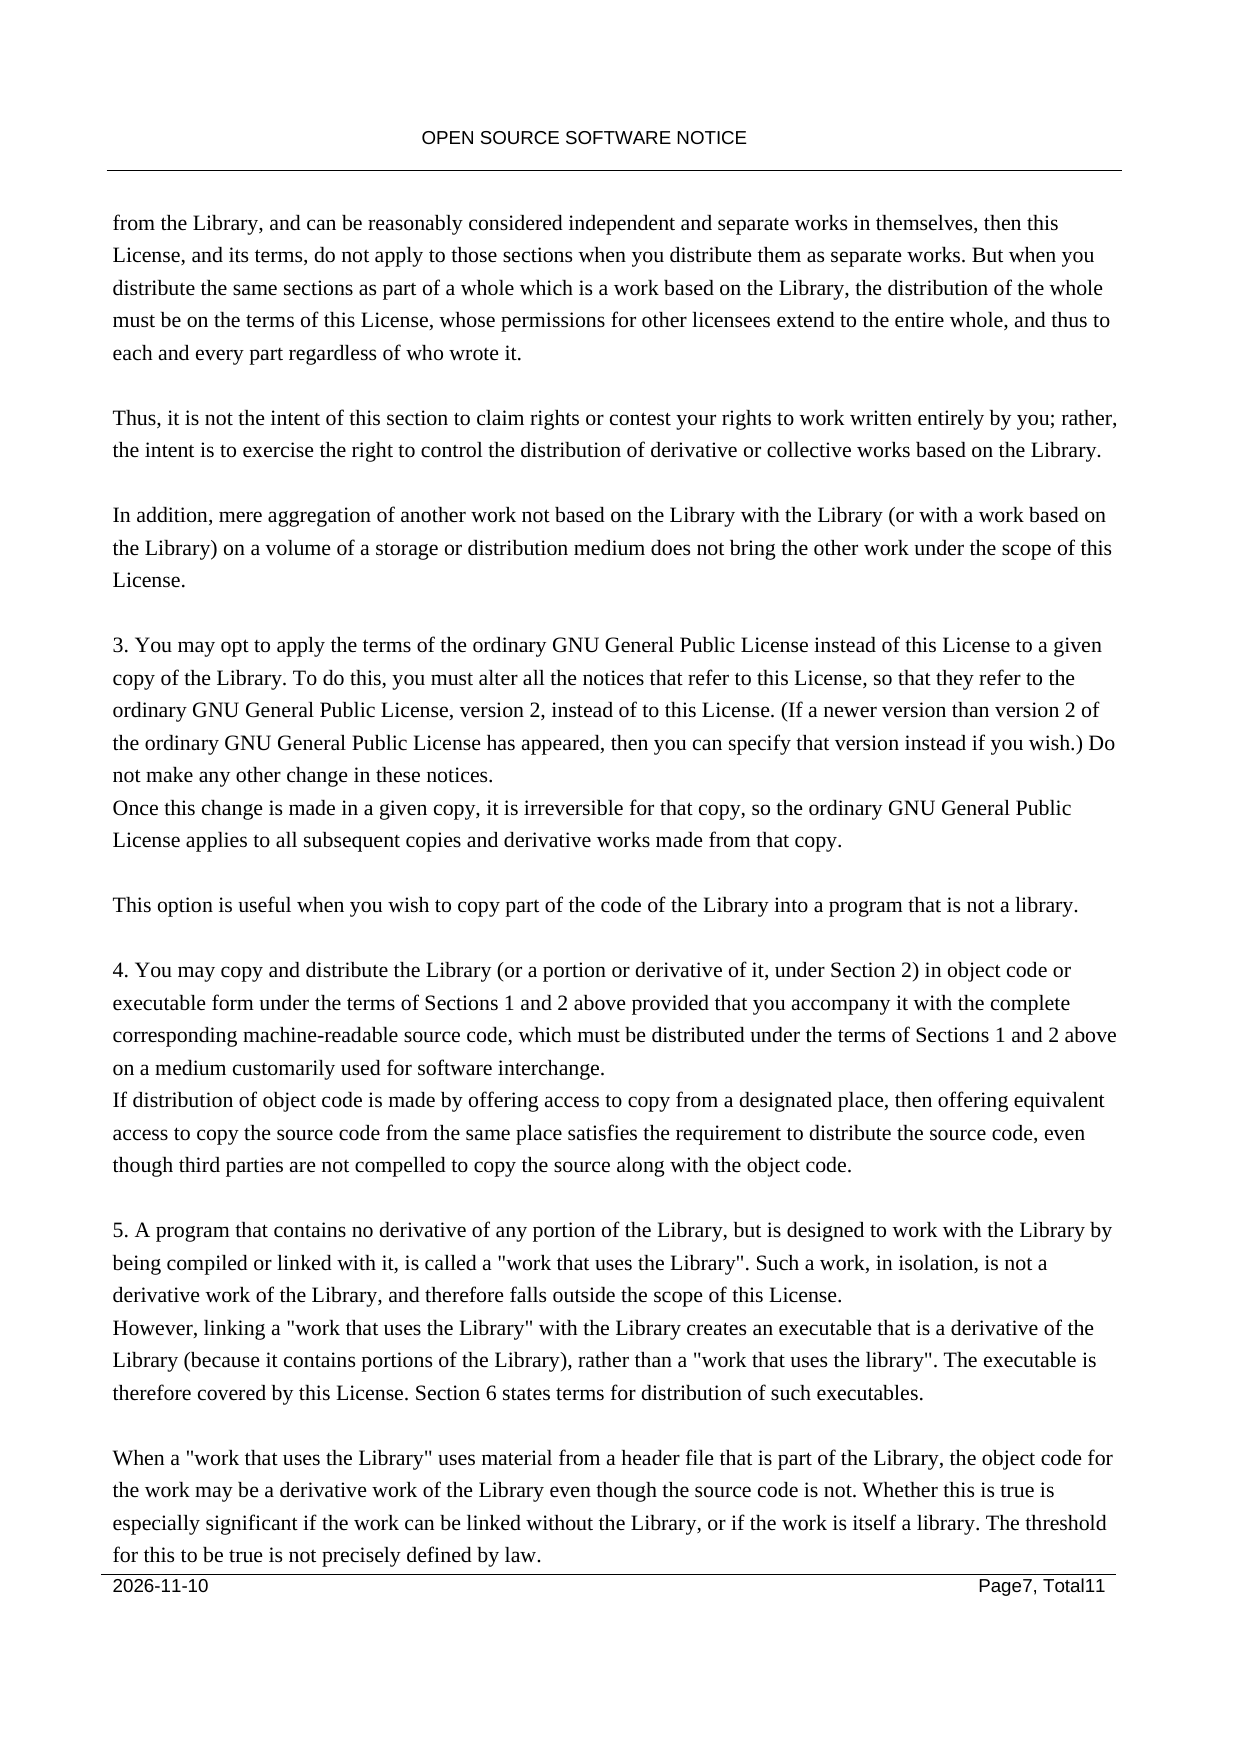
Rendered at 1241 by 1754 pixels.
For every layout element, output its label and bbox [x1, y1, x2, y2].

text [112, 206, 1128, 1571]
